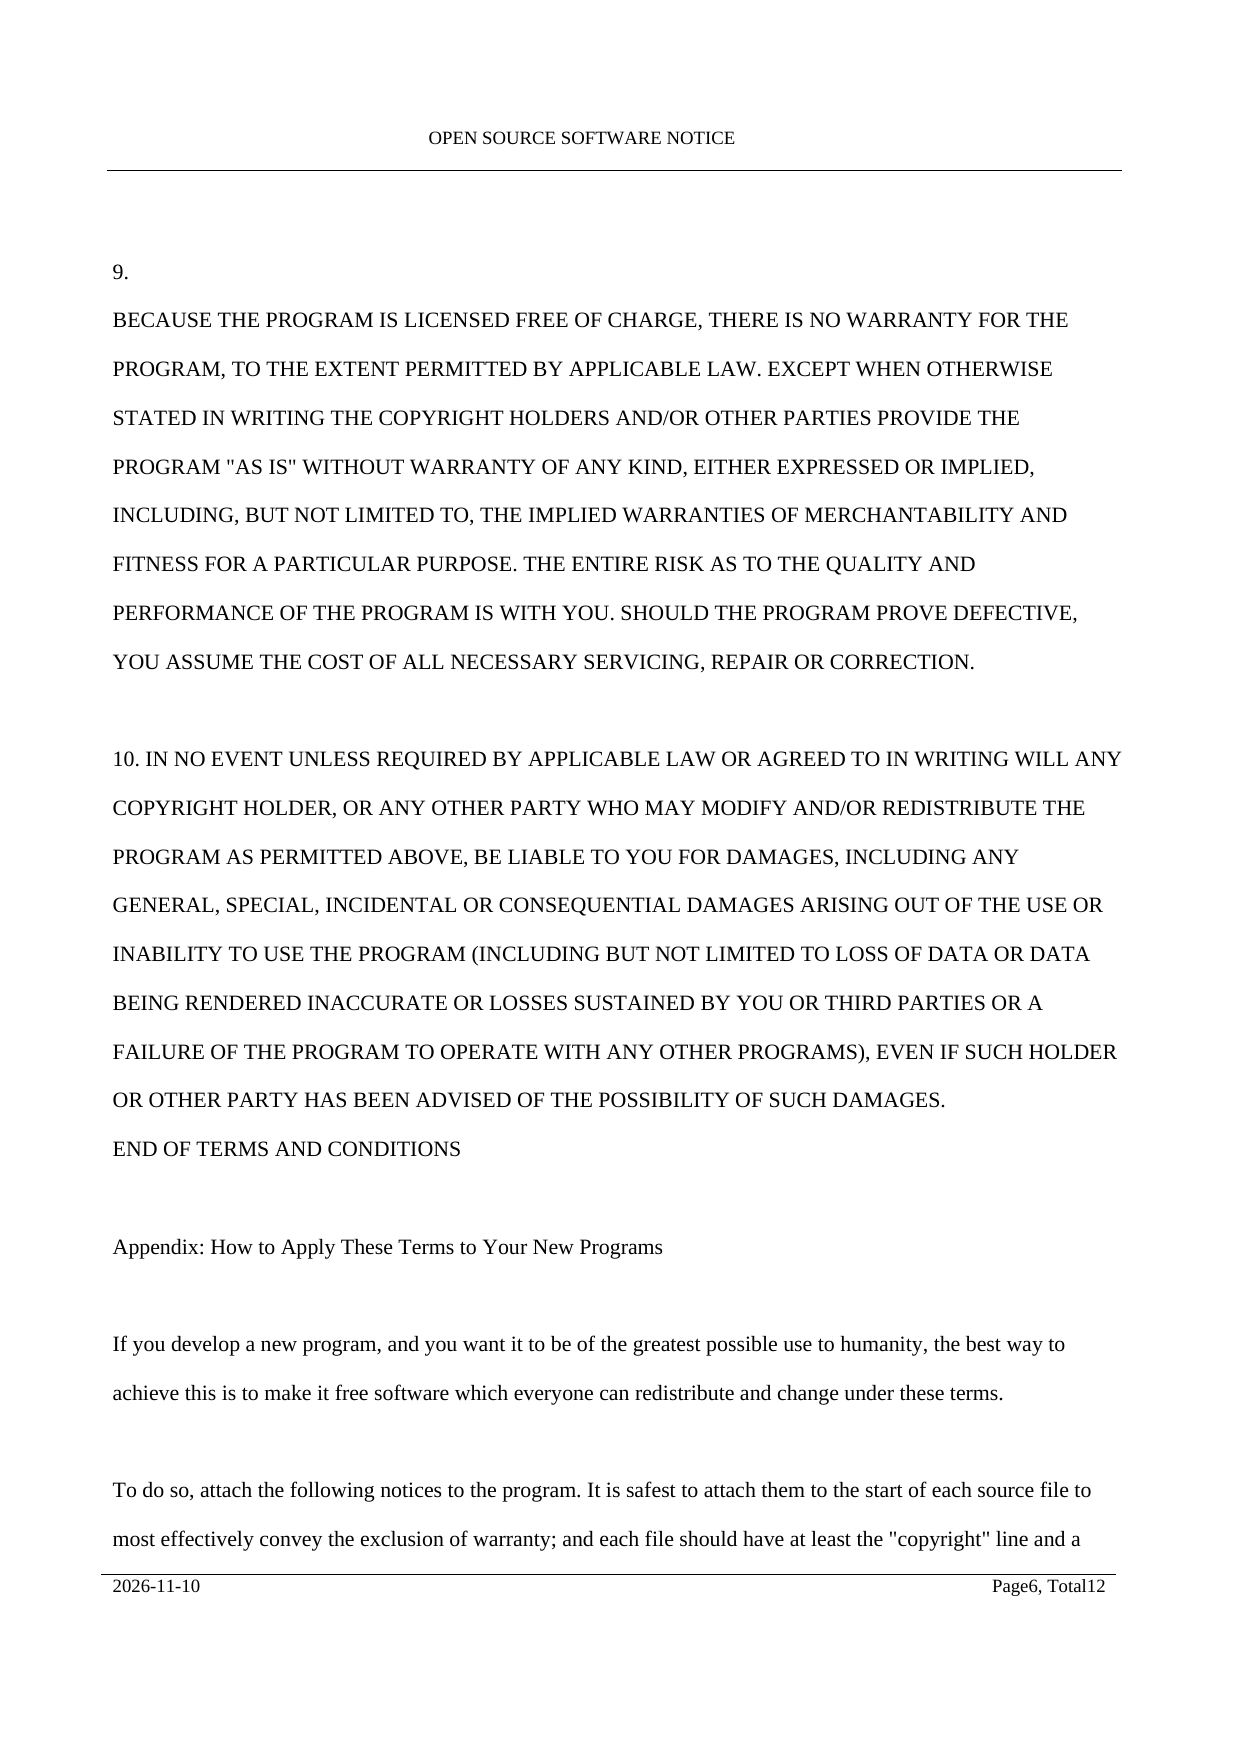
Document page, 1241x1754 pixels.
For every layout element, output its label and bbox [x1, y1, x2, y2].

text [112, 206, 1128, 1555]
